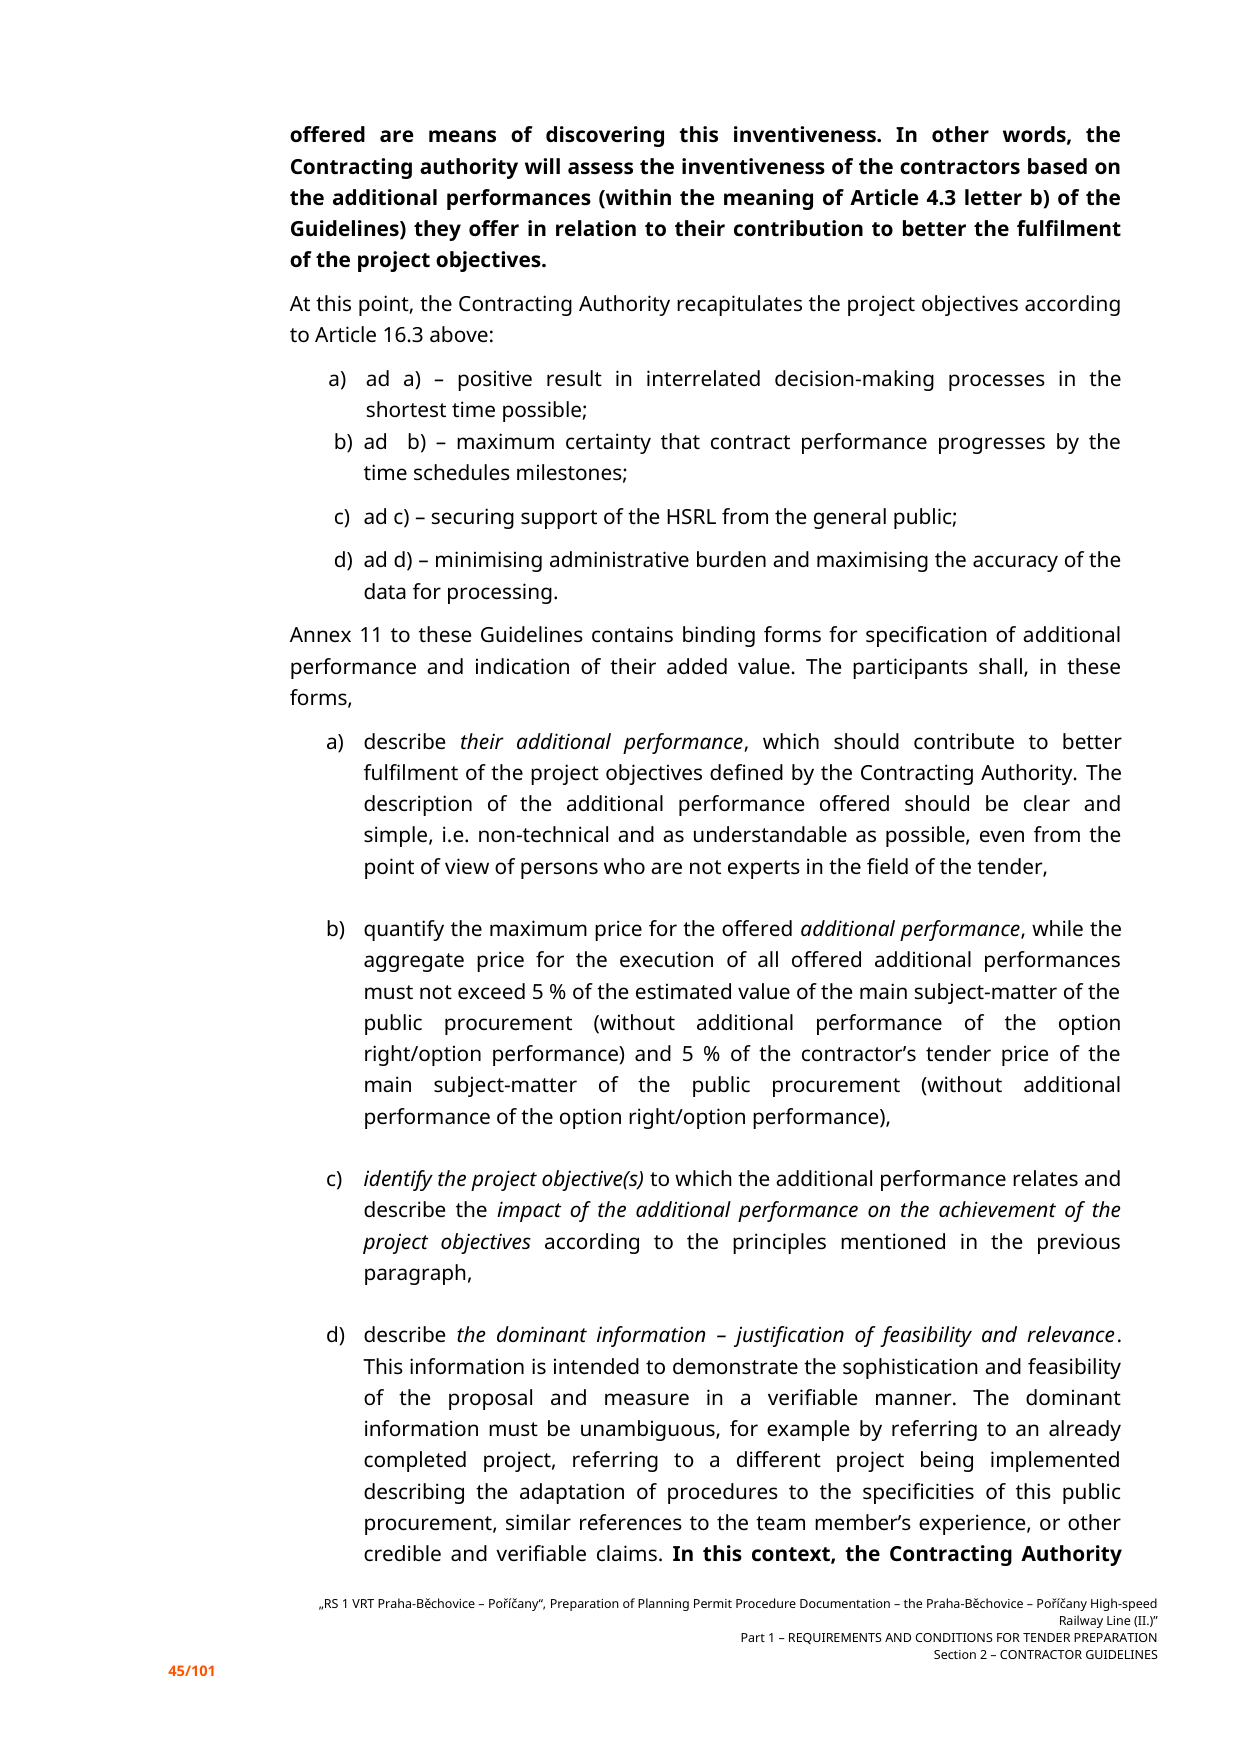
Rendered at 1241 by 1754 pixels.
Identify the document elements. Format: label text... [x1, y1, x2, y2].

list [326, 1321, 1122, 1568]
list ad d) – minimising administrative burden and maximising the accuracy of the data for processing. [334, 546, 1122, 605]
list ad c) – securing support of the HSRL from the general public; [334, 502, 1122, 530]
list describe their additional performance, which should contribute to better fulfilment of the project objectives defined by the Contracting Authority. The description of the additional performance offered should be clear and simple, i.e. non-technical and as understandable as possible, even from the point of view of persons who are not experts in the field of the tender, [326, 727, 1122, 880]
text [289, 121, 1122, 274]
list ad b) – maximum certainty that contract performance progresses by the time schedules milestones; [334, 427, 1122, 487]
list identify the project objective(s) to which the additional performance relates and describe the impact of the additional performance on the achievement of the project objectives according to the principles mentioned in the previous paragraph, [326, 1164, 1122, 1287]
list quantify the maximum price for the offered additional performance, while the aggregate price for the execution of all offered additional performances must not exceed 5 % of the estimated value of the main subject-matter of the public procurement (without additional performance of the option right/option performance) and 5 % of the contractor’s tender price of the main subject-matter of the public procurement (without additional performance of the option right/option performance), [326, 914, 1122, 1130]
text At this point, the Contracting Authority recapitulates the project objectives according to Article 16.3 above: [289, 289, 1122, 349]
text Annex 11 to these Guidelines contains binding forms for specification of additional performance and indication of their added value. The participants shall, in these forms, [289, 621, 1122, 712]
list ad a) – positive result in interrelated decision-making processes in the shortest time possible; [328, 364, 1122, 424]
